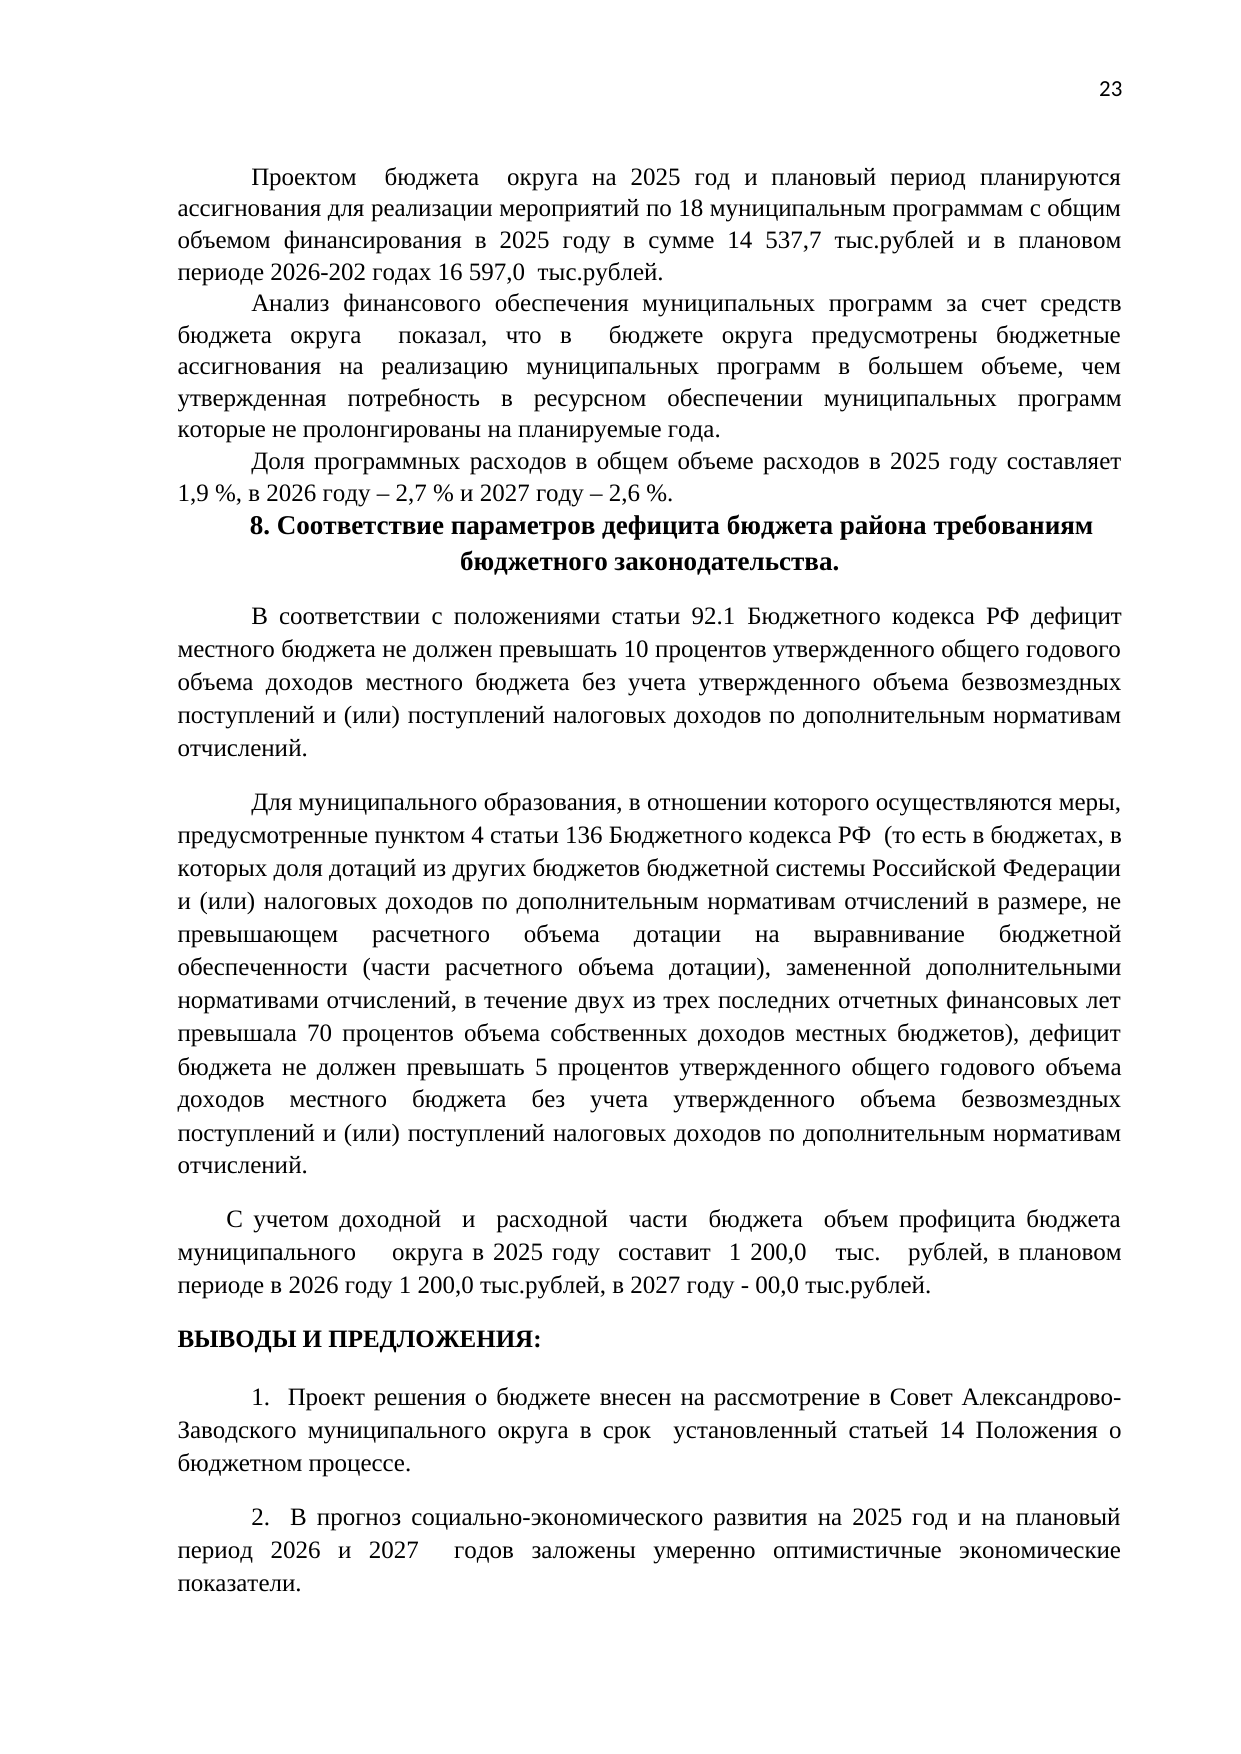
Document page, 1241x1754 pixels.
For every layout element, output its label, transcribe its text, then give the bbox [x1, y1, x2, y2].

text 1. Проект решения о бюджете внесен на рассмотрение в Совет Александрово-Заводского муниципального округа в срок установленный статьей 14 Положения о бюджетном процессе. [177, 1382, 1122, 1477]
text С учетом доходной и расходной части бюджета объем профицита бюджета муниципального округа в 2025 году составит 1 200,0 тыс. рублей, в плановом периоде в 2026 году 1 200,0 тыс.рублей, в 2027 году - 00,0 тыс.рублей. [177, 1204, 1122, 1299]
text Проектом бюджета округа на 2025 год и плановый период планируются ассигнования для реализации мероприятий по 18 муниципальным программам с общим объемом финансирования в 2025 году в сумме 14 537,7 тыс.рублей и в плановом периоде 2026-202 годах 16 597,0 тыс.рублей. [177, 162, 1122, 285]
text Для муниципального образования, в отношении которого осуществляются меры, предусмотренные пунктом 4 статьи 136 Бюджетного кодекса РФ (то есть в бюджетах, в которых доля дотаций из других бюджетов бюджетной системы Российской Федерации и (или) налоговых доходов по дополнительным нормативам отчислений в размере, не превышающем расчетного объема дотации на выравнивание бюджетной обеспеченности (части расчетного объема дотации), замененной дополнительными нормативами отчислений, в течение двух из трех последних отчетных финансовых лет превышала 70 процентов объема собственных доходов местных бюджетов), дефицит бюджета не должен превышать 5 процентов утвержденного общего годового объема доходов местного бюджета без учета утвержденного объема безвозмездных поступлений и (или) поступлений налоговых доходов по дополнительным нормативам отчислений. [177, 787, 1122, 1179]
text ВЫВОДЫ И ПРЕДЛОЖЕНИЯ: [177, 1324, 1122, 1353]
text Доля программных расходов в общем объеме расходов в 2025 году составляет 1,9 %, в 2026 году – 2,7 % и 2027 году – 2,6 %. [177, 446, 1122, 506]
text Анализ финансового обеспечения муниципальных программ за счет средств бюджета округа показал, что в бюджете округа предусмотрены бюджетные ассигнования на реализацию муниципальных программ в большем объеме, чем утвержденная потребность в ресурсном обеспечении муниципальных программ которые не пролонгированы на планируемые года. [177, 288, 1122, 443]
text 2. В прогноз социально-экономического развития на 2025 год и на плановый период 2026 и 2027 годов заложены умеренно оптимистичные экономические показатели. [177, 1502, 1122, 1597]
text В соответствии с положениями статьи 92.1 Бюджетного кодекса РФ дефицит местного бюджета не должен превышать 10 процентов утвержденного общего годового объема доходов местного бюджета без учета утвержденного объема безвозмездных поступлений и (или) поступлений налоговых доходов по дополнительным нормативам отчислений. [177, 601, 1122, 762]
text 8. Соответствие параметров дефицита бюджета района требованиям бюджетного законодательства. [177, 509, 1122, 576]
